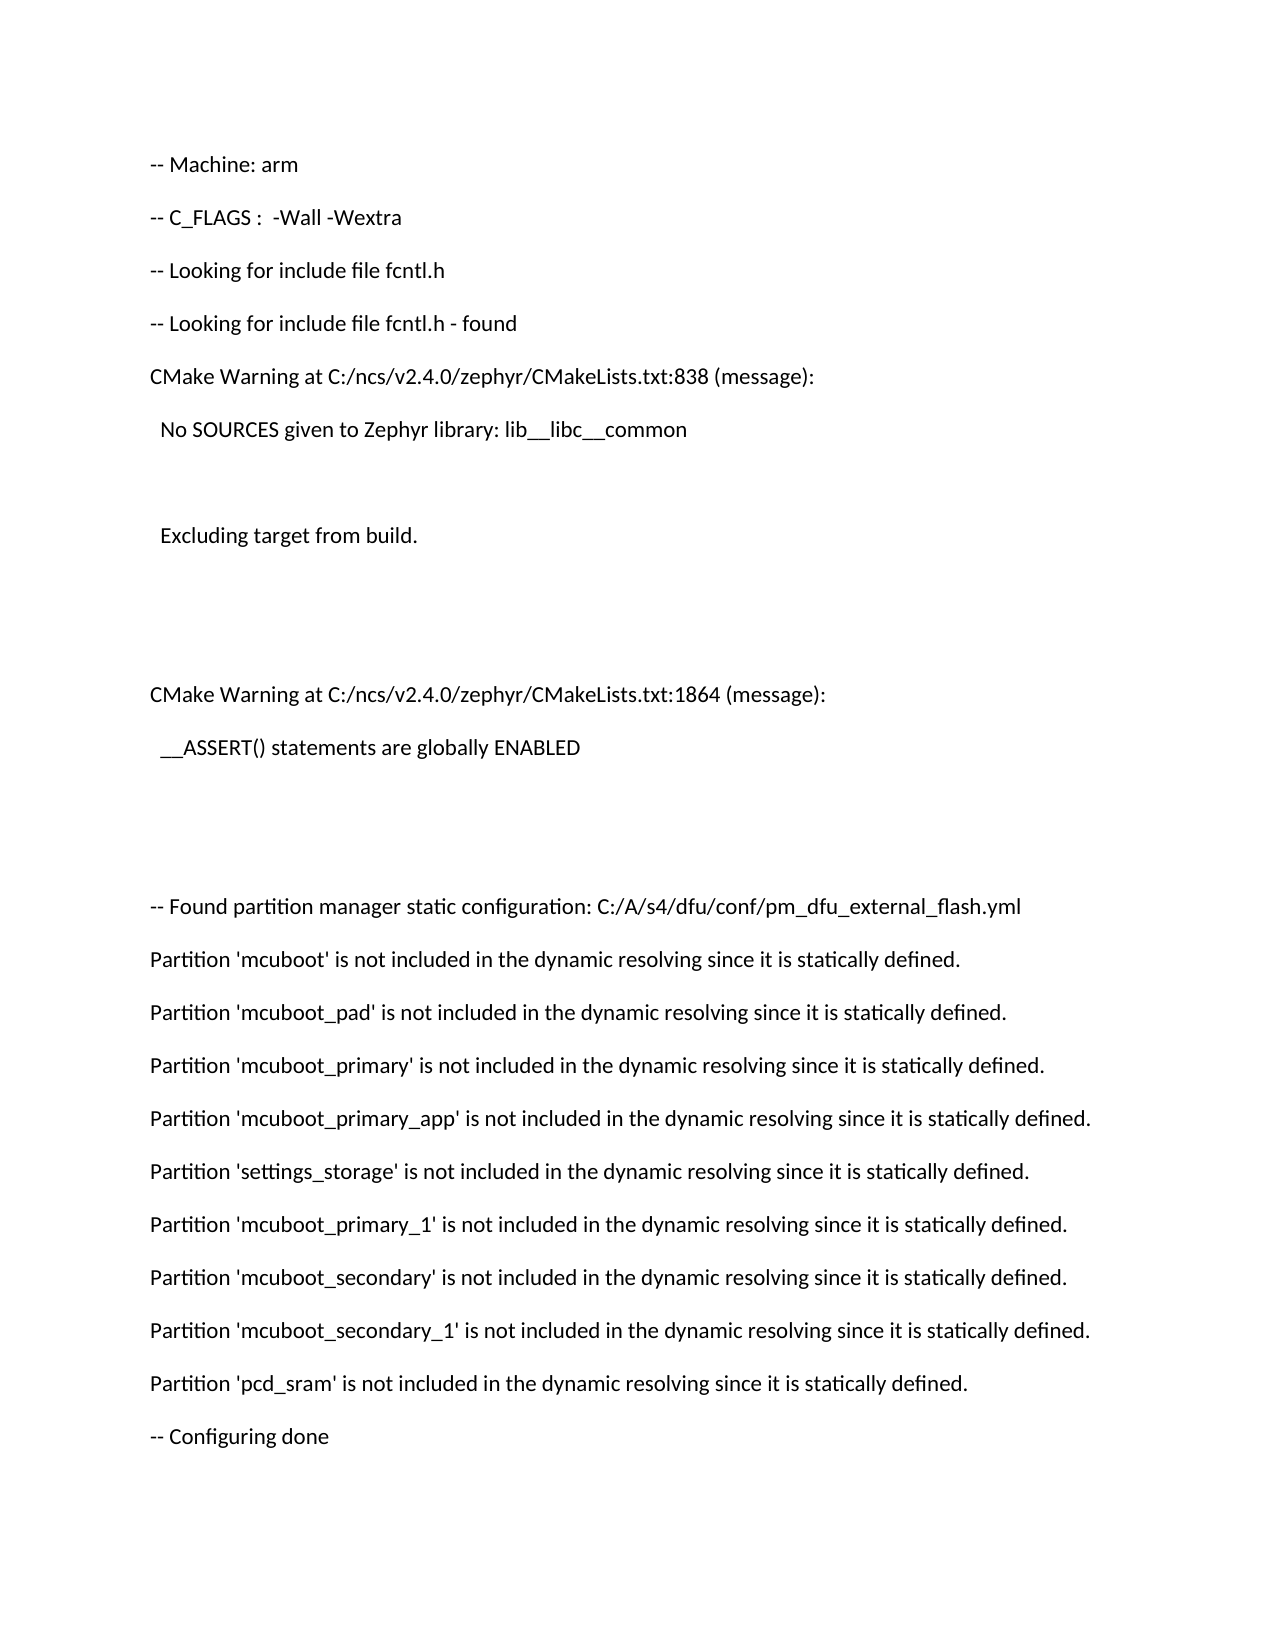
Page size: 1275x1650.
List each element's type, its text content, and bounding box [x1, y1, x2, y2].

text Partition 'mcuboot' is not included in the dynamic resolving since it is statically defined. [150, 945, 1125, 973]
text Partition 'mcuboot_pad' is not included in the dynamic resolving since it is statically defined. [150, 998, 1125, 1026]
text CMake Warning at C:/ncs/v2.4.0/zephyr/CMakeLists.txt:838 (message): [150, 362, 1125, 390]
text -- Looking for include file fcntl.h - found [150, 309, 1125, 337]
text Partition 'mcuboot_secondary_1' is not included in the dynamic resolving since it is statically defined. [150, 1316, 1125, 1344]
text Partition 'pcd_sram' is not included in the dynamic resolving since it is statically defined. [150, 1369, 1125, 1397]
text Partition 'mcuboot_secondary' is not included in the dynamic resolving since it is statically defined. [150, 1263, 1125, 1291]
text Partition 'mcuboot_primary_app' is not included in the dynamic resolving since it is statically defined. [150, 1104, 1125, 1132]
text Excluding target from build. [150, 521, 1125, 549]
text __ASSERT() statements are globally ENABLED [150, 733, 1125, 761]
text No SOURCES given to Zephyr library: lib__libc__common [150, 415, 1125, 443]
text CMake Warning at C:/ncs/v2.4.0/zephyr/CMakeLists.txt:1864 (message): [150, 680, 1125, 708]
text -- Looking for include file fcntl.h [150, 256, 1125, 284]
text -- C_FLAGS : -Wall -Wextra [150, 203, 1125, 231]
text Partition 'mcuboot_primary_1' is not included in the dynamic resolving since it is statically defined. [150, 1210, 1125, 1238]
text Partition 'settings_storage' is not included in the dynamic resolving since it is statically defined. [150, 1157, 1125, 1185]
text Partition 'mcuboot_primary' is not included in the dynamic resolving since it is statically defined. [150, 1051, 1125, 1079]
text -- Found partition manager static configuration: C:/A/s4/dfu/conf/pm_dfu_external_flash.yml [150, 892, 1125, 920]
text -- Machine: arm [150, 150, 1125, 178]
text -- Configuring done [150, 1422, 1125, 1451]
